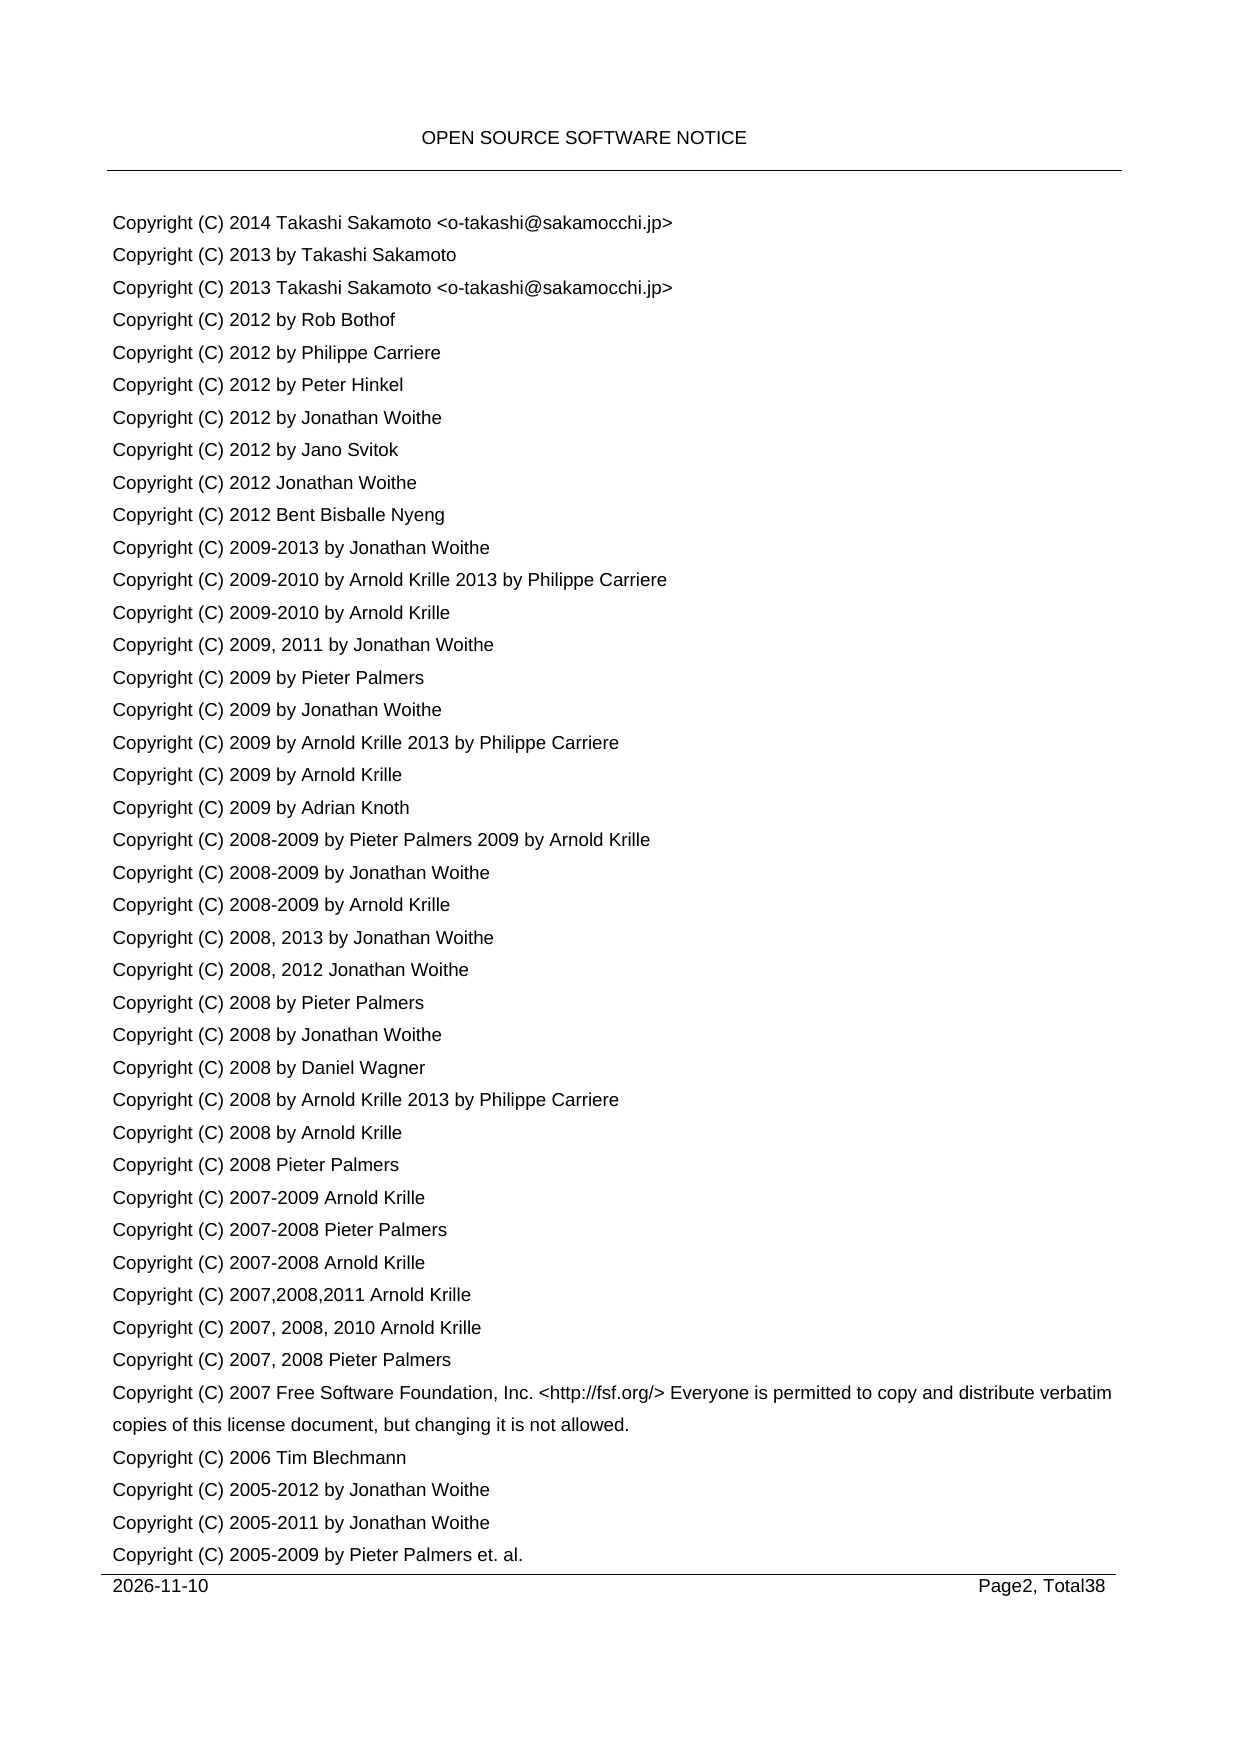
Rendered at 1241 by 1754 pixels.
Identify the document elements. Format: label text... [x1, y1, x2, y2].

text Copyright (C) 2012 Bent Bisballe Nyeng [112, 499, 1128, 531]
text Copyright (C) 2005-2011 by Jonathan Woithe [112, 1506, 1128, 1539]
text Copyright (C) 2007-2008 Arnold Krille [112, 1246, 1128, 1279]
text Copyright (C) 2005-2009 by Pieter Palmers et. al. [112, 1539, 1128, 1571]
text Copyright (C) 2007,2008,2011 Arnold Krille [112, 1279, 1128, 1311]
text Copyright (C) 2008 by Jonathan Woithe [112, 1019, 1128, 1051]
text Copyright (C) 2008 by Arnold Krille [112, 1116, 1128, 1149]
text Copyright (C) 2008-2009 by Jonathan Woithe [112, 856, 1128, 889]
text Copyright (C) 2013 Takashi Sakamoto <o-takashi@sakamocchi.jp> [112, 271, 1128, 304]
text Copyright (C) 2009 by Adrian Knoth [112, 791, 1128, 824]
text Copyright (C) 2007-2008 Pieter Palmers [112, 1214, 1128, 1246]
text Copyright (C) 2009-2010 by Arnold Krille [112, 596, 1128, 629]
text Copyright (C) 2008 by Pieter Palmers [112, 986, 1128, 1019]
text Copyright (C) 2007-2009 Arnold Krille [112, 1181, 1128, 1214]
text Copyright (C) 2009 by Arnold Krille 2013 by Philippe Carriere [112, 726, 1128, 759]
text Copyright (C) 2008 Pieter Palmers [112, 1149, 1128, 1181]
text Copyright (C) 2009-2013 by Jonathan Woithe [112, 531, 1128, 564]
text Copyright (C) 2012 by Peter Hinkel [112, 369, 1128, 401]
text Copyright (C) 2009-2010 by Arnold Krille 2013 by Philippe Carriere [112, 564, 1128, 596]
text Copyright (C) 2014 Takashi Sakamoto <o-takashi@sakamocchi.jp> [112, 206, 1128, 239]
text Copyright (C) 2007, 2008, 2010 Arnold Krille [112, 1311, 1128, 1344]
text Copyright (C) 2013 by Takashi Sakamoto [112, 239, 1128, 271]
text Copyright (C) 2008-2009 by Pieter Palmers 2009 by Arnold Krille [112, 824, 1128, 856]
text Copyright (C) 2008 by Daniel Wagner [112, 1051, 1128, 1084]
text Copyright (C) 2008-2009 by Arnold Krille [112, 889, 1128, 921]
text Copyright (C) 2009, 2011 by Jonathan Woithe [112, 629, 1128, 661]
text Copyright (C) 2006 Tim Blechmann [112, 1441, 1128, 1474]
text Copyright (C) 2012 by Jonathan Woithe [112, 401, 1128, 434]
text Copyright (C) 2008 by Arnold Krille 2013 by Philippe Carriere [112, 1084, 1128, 1116]
text Copyright (C) 2012 by Jano Svitok [112, 434, 1128, 466]
text Copyright (C) 2009 by Pieter Palmers [112, 661, 1128, 694]
text Copyright (C) 2009 by Jonathan Woithe [112, 694, 1128, 726]
text Copyright (C) 2008, 2012 Jonathan Woithe [112, 954, 1128, 986]
text Copyright (C) 2012 Jonathan Woithe [112, 466, 1128, 499]
text Copyright (C) 2007 Free Software Foundation, Inc. <http://fsf.org/> Everyone is permitted to copy and distribute verbatim copies of this license document, but changing it is not allowed. [112, 1376, 1128, 1441]
text Copyright (C) 2012 by Rob Bothof [112, 304, 1128, 336]
text Copyright (C) 2009 by Arnold Krille [112, 759, 1128, 791]
text Copyright (C) 2012 by Philippe Carriere [112, 336, 1128, 369]
text Copyright (C) 2005-2012 by Jonathan Woithe [112, 1474, 1128, 1506]
text Copyright (C) 2008, 2013 by Jonathan Woithe [112, 921, 1128, 954]
text Copyright (C) 2007, 2008 Pieter Palmers [112, 1344, 1128, 1376]
